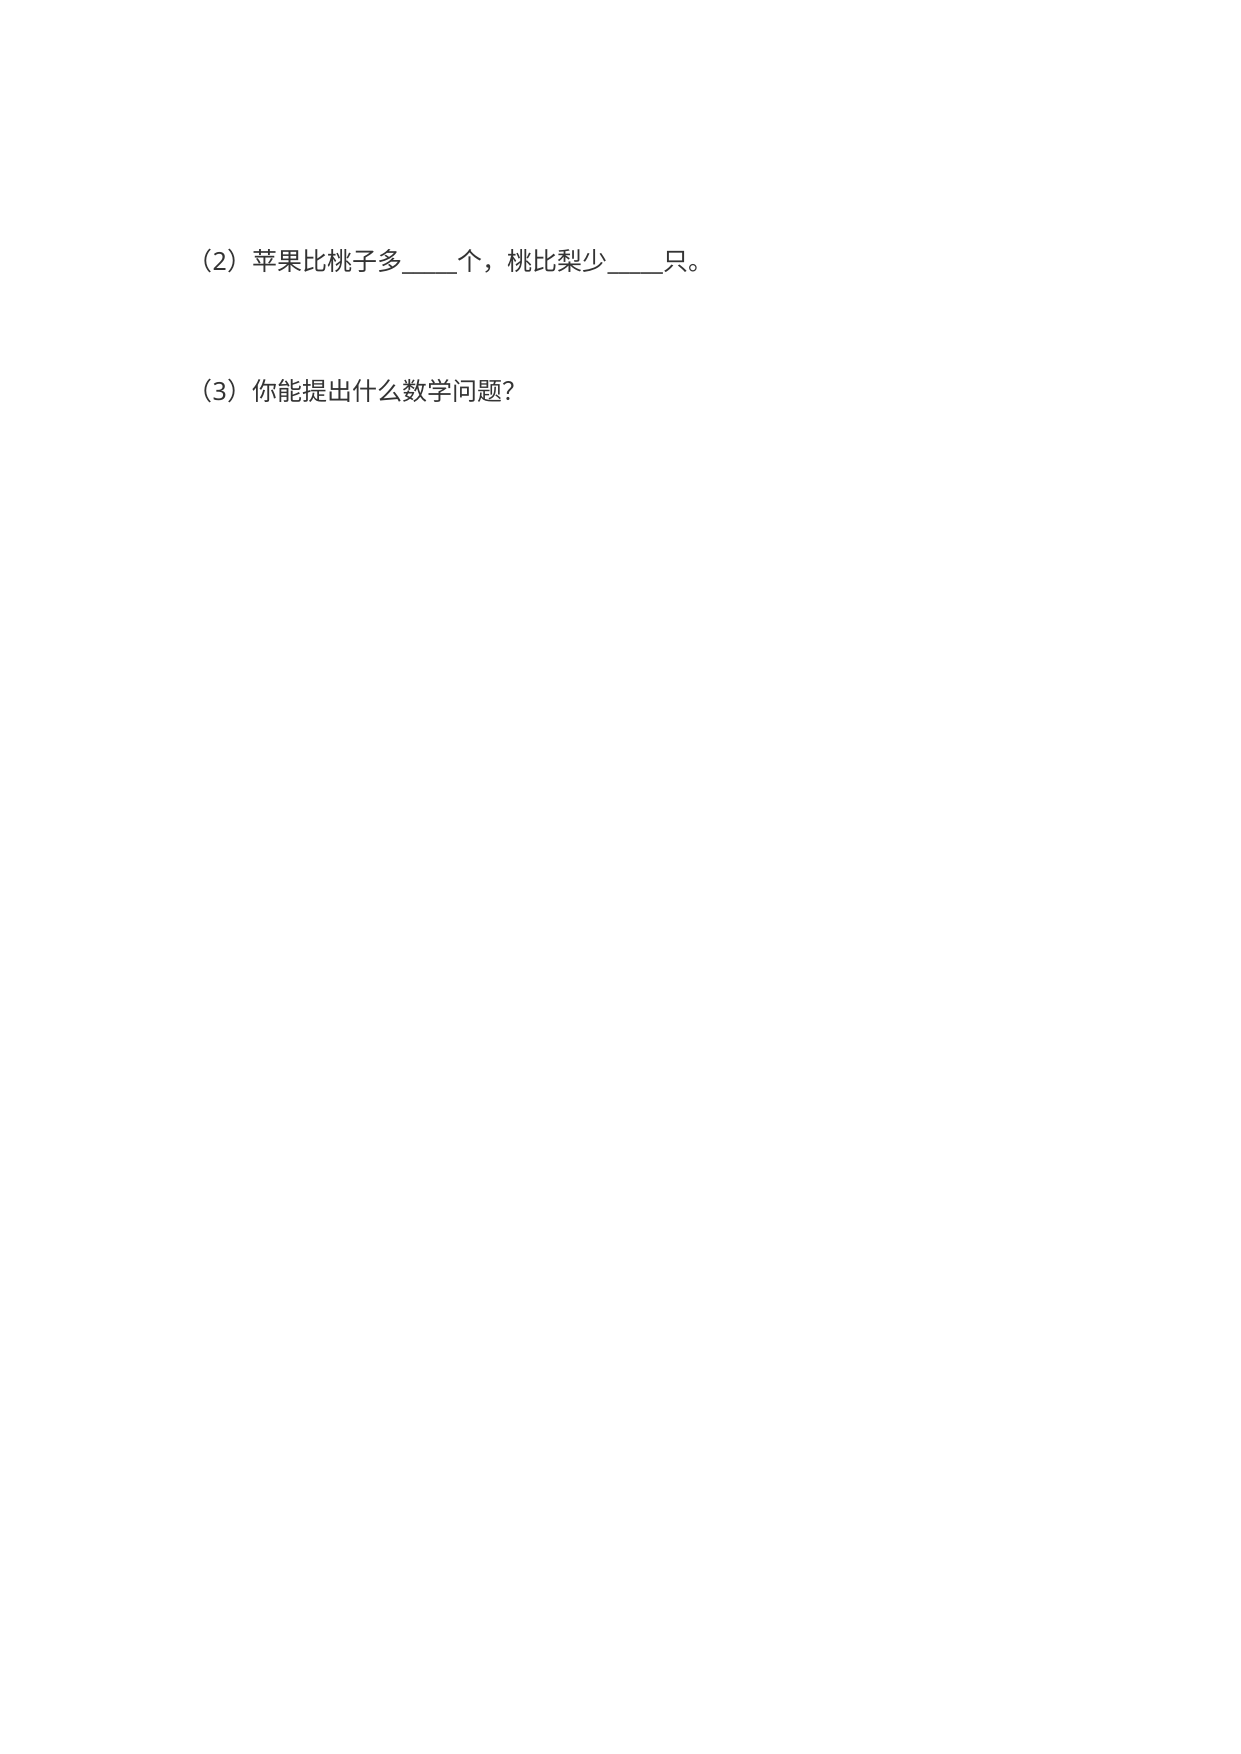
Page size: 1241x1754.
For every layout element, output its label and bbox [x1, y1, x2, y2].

text [187, 162, 1053, 422]
